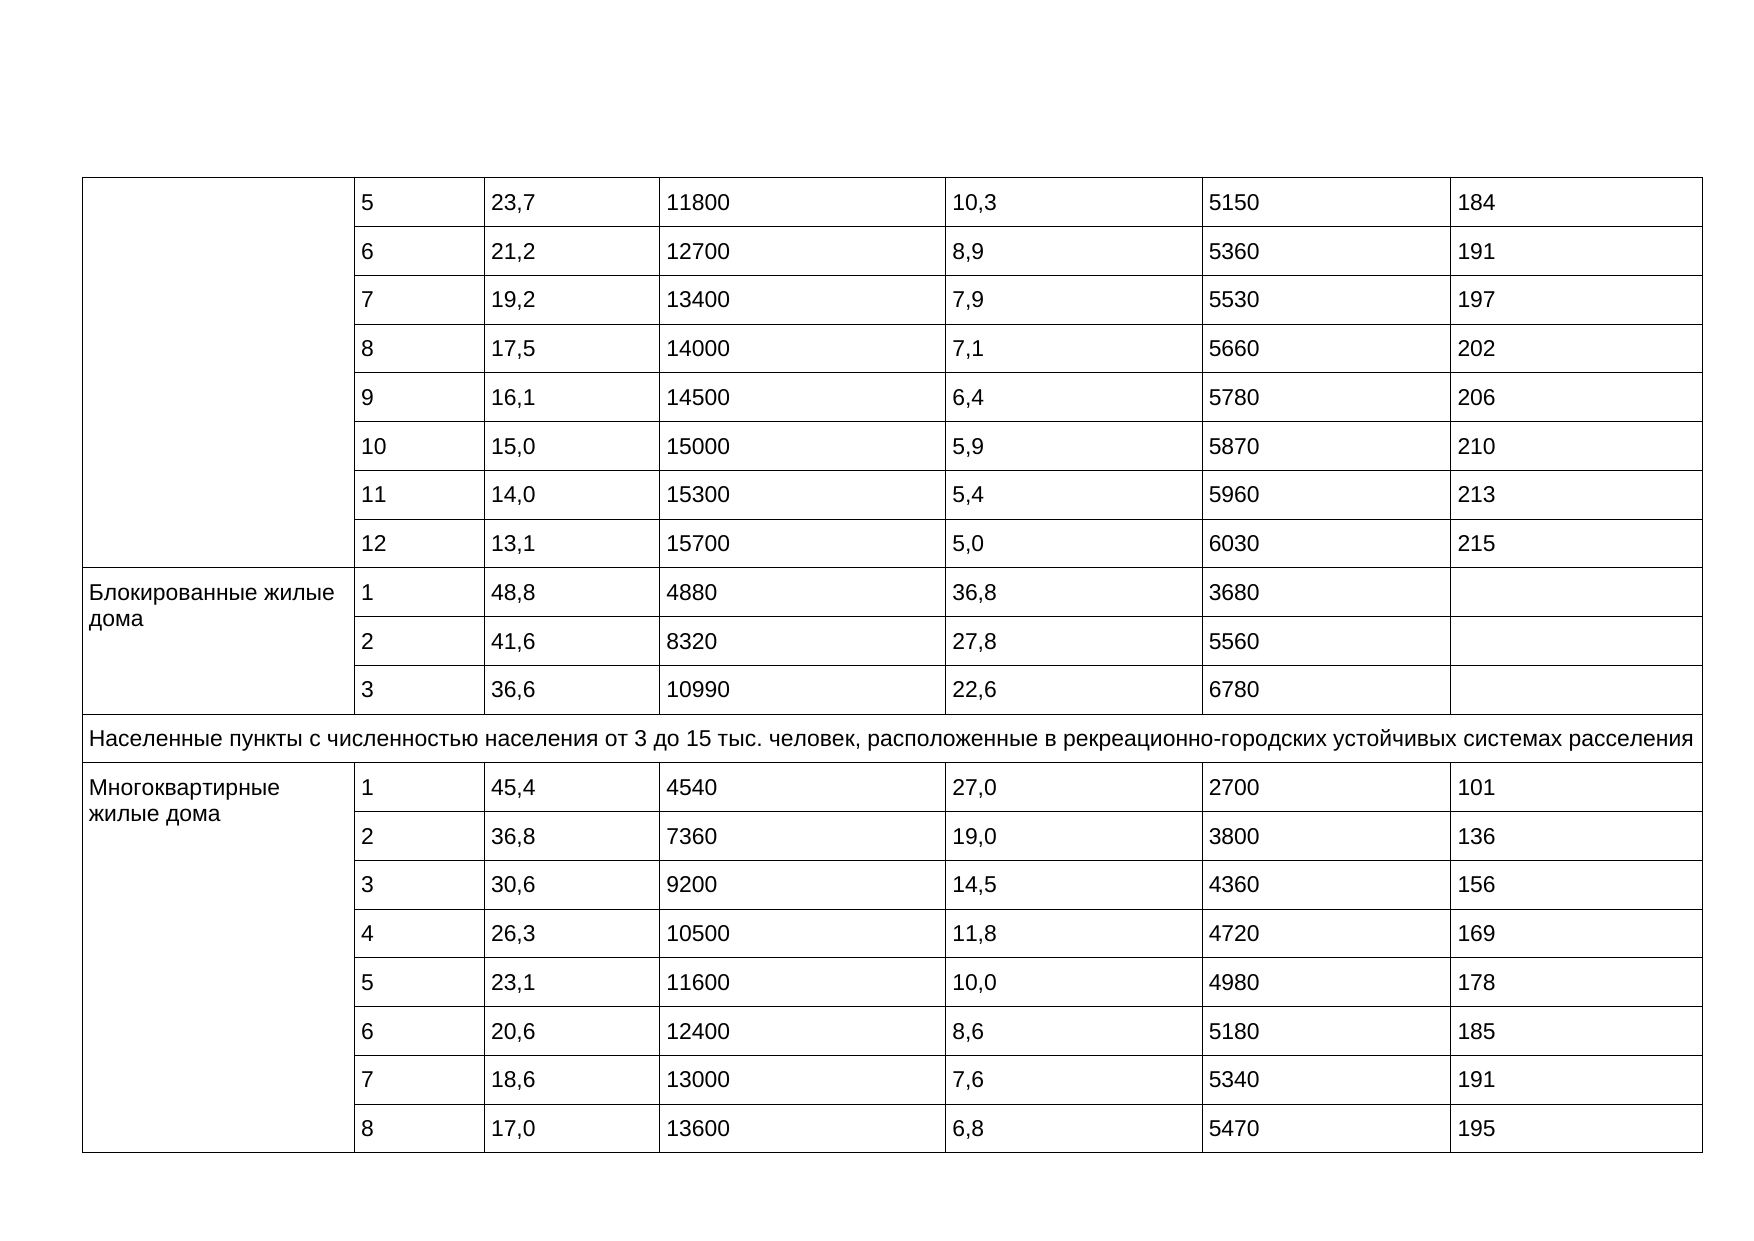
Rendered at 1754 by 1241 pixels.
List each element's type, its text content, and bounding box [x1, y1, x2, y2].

table_cell 9 [355, 373, 484, 421]
table_cell 11600 [660, 958, 945, 1006]
table_cell 27,0 [946, 763, 1202, 811]
table_cell 26,3 [485, 910, 659, 957]
table_cell 48,8 [485, 568, 659, 616]
table_cell 8,6 [946, 1007, 1202, 1055]
table_cell 178 [1451, 958, 1702, 1006]
table_cell 5,4 [946, 471, 1202, 518]
table_cell 10990 [660, 666, 945, 713]
table_cell 2 [355, 812, 484, 860]
table_cell 4360 [1203, 861, 1450, 908]
table_cell 5 [355, 958, 484, 1006]
table_cell 18,6 [485, 1056, 659, 1103]
table_cell 5660 [1203, 325, 1450, 372]
table_cell 10,3 [946, 178, 1202, 226]
table_cell 17,5 [485, 325, 659, 372]
table_cell 14,0 [485, 471, 659, 518]
table_cell 41,6 [485, 617, 659, 665]
table_cell 13,1 [485, 520, 659, 567]
table_cell 206 [1451, 373, 1702, 421]
table_cell 5780 [1203, 373, 1450, 421]
table_cell 21,2 [485, 227, 659, 275]
table_cell 13600 [660, 1105, 945, 1152]
table_cell 3680 [1203, 568, 1450, 616]
table_cell 1 [355, 763, 484, 811]
table_cell 12400 [660, 1007, 945, 1055]
table_cell 6,4 [946, 373, 1202, 421]
table_cell 7,9 [946, 276, 1202, 323]
table_cell 7,6 [946, 1056, 1202, 1103]
table_cell 2 [355, 617, 484, 665]
table_cell 36,8 [485, 812, 659, 860]
table_cell 4720 [1203, 910, 1450, 957]
table_cell 15700 [660, 520, 945, 567]
table_cell 213 [1451, 471, 1702, 518]
table_cell 7360 [660, 812, 945, 860]
table_cell 215 [1451, 520, 1702, 567]
table_cell 6 [355, 227, 484, 275]
table_cell Блокированные жилые дома [83, 568, 354, 713]
table_cell Многоквартирные жилые дома [83, 763, 354, 1152]
table_cell 11 [355, 471, 484, 518]
table_cell 7 [355, 1056, 484, 1103]
table_cell 5560 [1203, 617, 1450, 665]
table_cell 6030 [1203, 520, 1450, 567]
table_cell 27,8 [946, 617, 1202, 665]
table_cell 12 [355, 520, 484, 567]
table_cell 10 [355, 422, 484, 470]
table_cell 7,1 [946, 325, 1202, 372]
table_cell 5470 [1203, 1105, 1450, 1152]
table_cell 4540 [660, 763, 945, 811]
table_cell [1451, 666, 1702, 713]
table_cell 5870 [1203, 422, 1450, 470]
table_cell 8 [355, 1105, 484, 1152]
table_cell 11800 [660, 178, 945, 226]
table_cell 23,7 [485, 178, 659, 226]
table_cell 4880 [660, 568, 945, 616]
table_cell 17,0 [485, 1105, 659, 1152]
table_cell 210 [1451, 422, 1702, 470]
table_cell 101 [1451, 763, 1702, 811]
table_cell 19,0 [946, 812, 1202, 860]
table_cell 10500 [660, 910, 945, 957]
table_cell 195 [1451, 1105, 1702, 1152]
table_cell 3 [355, 861, 484, 908]
table_cell 8320 [660, 617, 945, 665]
table_cell 45,4 [485, 763, 659, 811]
table_cell 1 [355, 568, 484, 616]
table_cell 5960 [1203, 471, 1450, 518]
table_cell 14500 [660, 373, 945, 421]
table_cell 22,6 [946, 666, 1202, 713]
table_cell Населенные пункты с численностью населения от 3 до 15 тыс. человек, расположенные в рекреационно-городских устойчивых системах расселения [83, 715, 1702, 762]
table_cell 191 [1451, 227, 1702, 275]
table_cell 5530 [1203, 276, 1450, 323]
table_cell 5150 [1203, 178, 1450, 226]
table_cell 156 [1451, 861, 1702, 908]
table_cell 3800 [1203, 812, 1450, 860]
table_cell [1451, 568, 1702, 616]
table_cell 4980 [1203, 958, 1450, 1006]
table_cell 12700 [660, 227, 945, 275]
table_cell 191 [1451, 1056, 1702, 1103]
table_cell 15,0 [485, 422, 659, 470]
table_cell 8 [355, 325, 484, 372]
table_cell 19,2 [485, 276, 659, 323]
table_cell 136 [1451, 812, 1702, 860]
table_cell 20,6 [485, 1007, 659, 1055]
table_cell 6,8 [946, 1105, 1202, 1152]
table_cell 5,9 [946, 422, 1202, 470]
table_cell 7 [355, 276, 484, 323]
table_cell 197 [1451, 276, 1702, 323]
table_cell 13000 [660, 1056, 945, 1103]
table_cell 15000 [660, 422, 945, 470]
table_cell 23,1 [485, 958, 659, 1006]
table_cell 14,5 [946, 861, 1202, 908]
table_cell 184 [1451, 178, 1702, 226]
table_cell 2700 [1203, 763, 1450, 811]
table_cell 16,1 [485, 373, 659, 421]
table_cell 8,9 [946, 227, 1202, 275]
table_cell 3 [355, 666, 484, 713]
table_cell 6 [355, 1007, 484, 1055]
table_cell 5,0 [946, 520, 1202, 567]
table_cell 4 [355, 910, 484, 957]
table_cell 14000 [660, 325, 945, 372]
table_cell [1451, 617, 1702, 665]
table_cell 5340 [1203, 1056, 1450, 1103]
table_cell 169 [1451, 910, 1702, 957]
table_cell 185 [1451, 1007, 1702, 1055]
table_cell 15300 [660, 471, 945, 518]
table_cell 36,6 [485, 666, 659, 713]
table_cell 6780 [1203, 666, 1450, 713]
table_cell 11,8 [946, 910, 1202, 957]
table_cell 30,6 [485, 861, 659, 908]
table_cell 5 [355, 178, 484, 226]
table_cell 36,8 [946, 568, 1202, 616]
table_cell 9200 [660, 861, 945, 908]
table_cell 5180 [1203, 1007, 1450, 1055]
table_cell 13400 [660, 276, 945, 323]
table_cell 202 [1451, 325, 1702, 372]
table_cell 5360 [1203, 227, 1450, 275]
table_cell 10,0 [946, 958, 1202, 1006]
